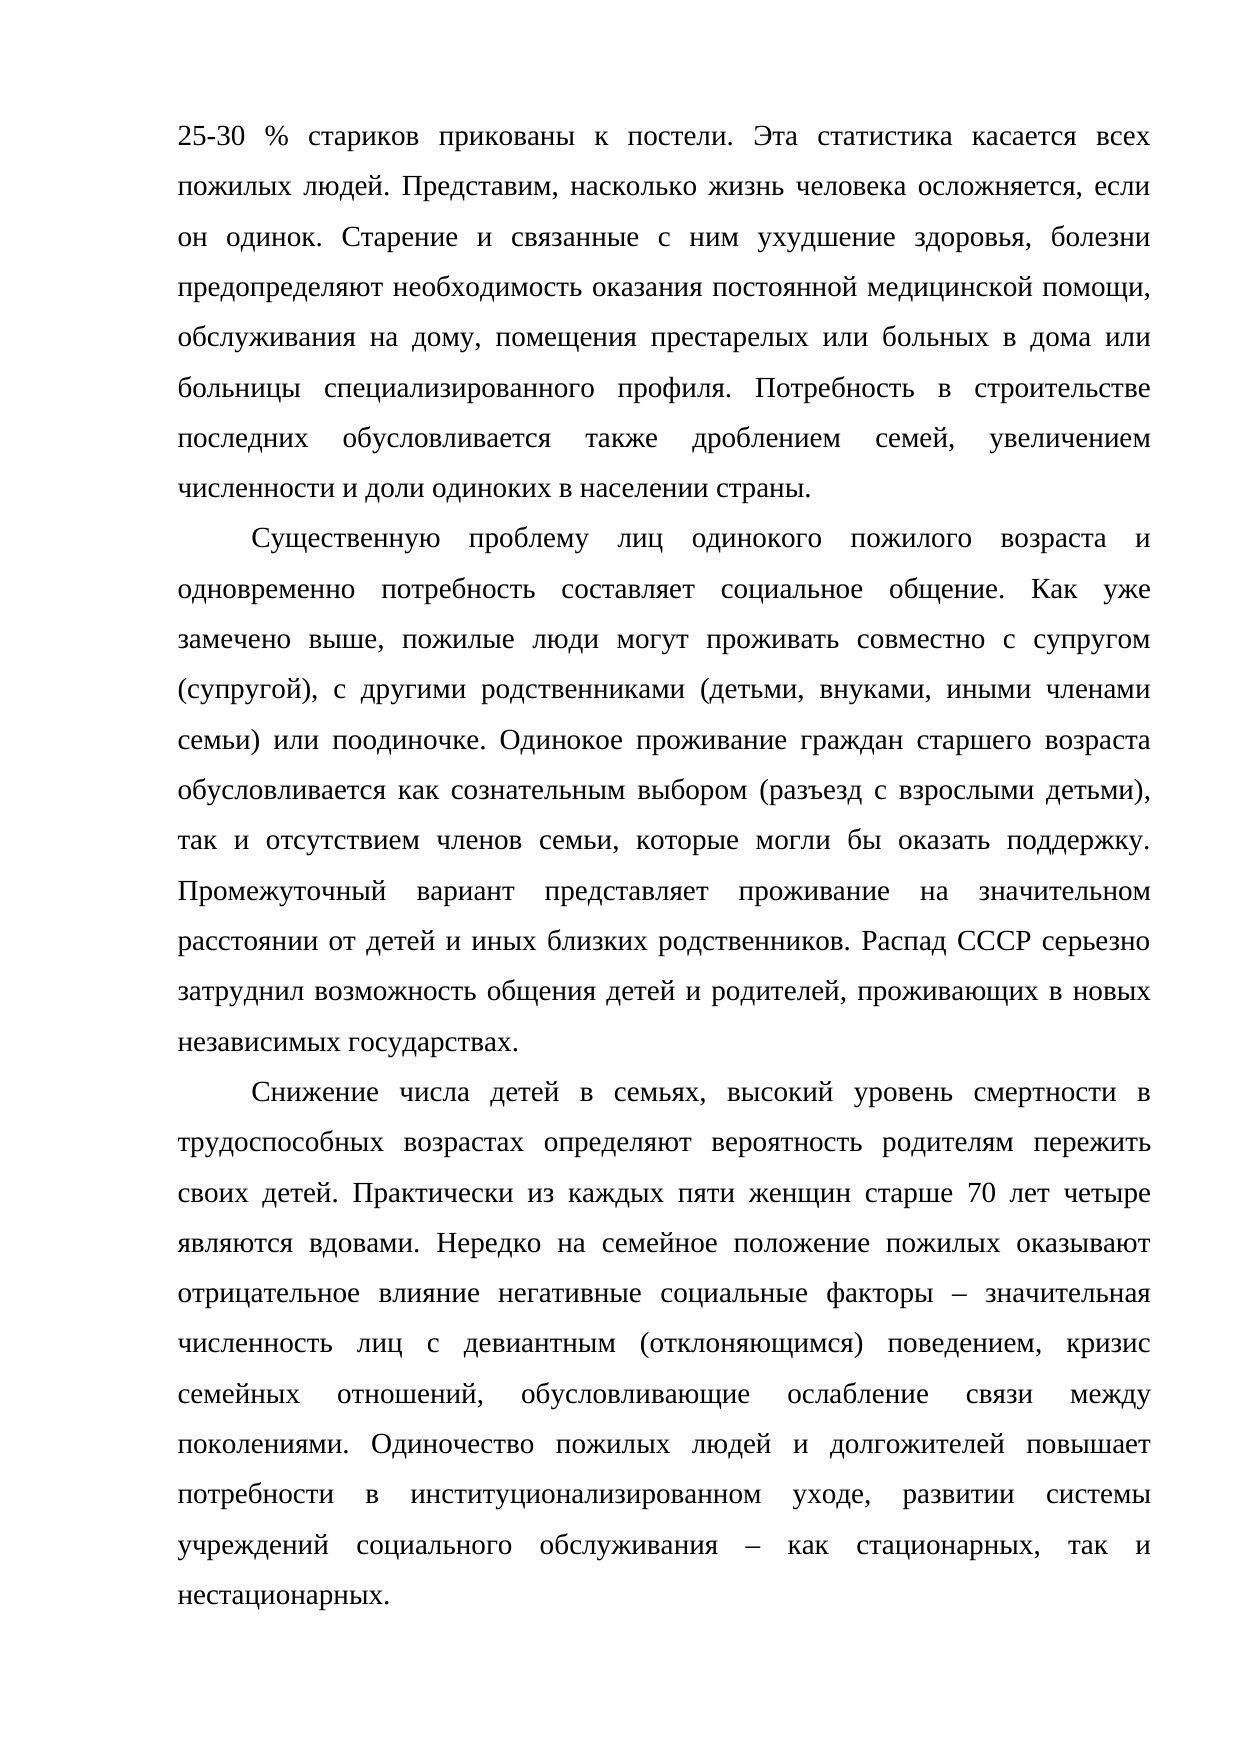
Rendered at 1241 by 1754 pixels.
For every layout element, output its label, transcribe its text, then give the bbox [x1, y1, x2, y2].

text Снижение числа детей в семьях, высокий уровень смертности в трудоспособных возрастах определяют вероятность родителям пережить своих детей. Практически из каждых пяти женщин старше 70 лет четыре являются вдовами. Нередко на семейное положение пожилых оказывают отрицательное влияние негативные социальные факторы – значительная численность лиц с девиантным (отклоняющимся) поведением, кризис семейных отношений, обусловливающие ослабление связи между поколениями. Одиночество пожилых людей и долгожителей повышает потребности в институционализированном уходе, развитии системы учреждений социального обслуживания – как стационарных, так и нестационарных. [177, 1074, 1152, 1611]
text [177, 118, 1152, 504]
text Существенную проблему лиц одинокого пожилого возраста и одновременно потребность составляет социальное общение. Как уже замечено выше, пожилые люди могут проживать совместно с супругом (супругой), с другими родственниками (детьми, внуками, иными членами семьи) или поодиночке. Одинокое проживание граждан старшего возраста обусловливается как сознательным выбором (разъезд с взрослыми детьми), так и отсутствием членов семьи, которые могли бы оказать поддержку. Промежуточный вариант представляет проживание на значительном расстоянии от детей и иных близких родственников. Распад СССР серьезно затруднил возможность общения детей и родителей, проживающих в новых независимых государствах. [177, 521, 1152, 1057]
